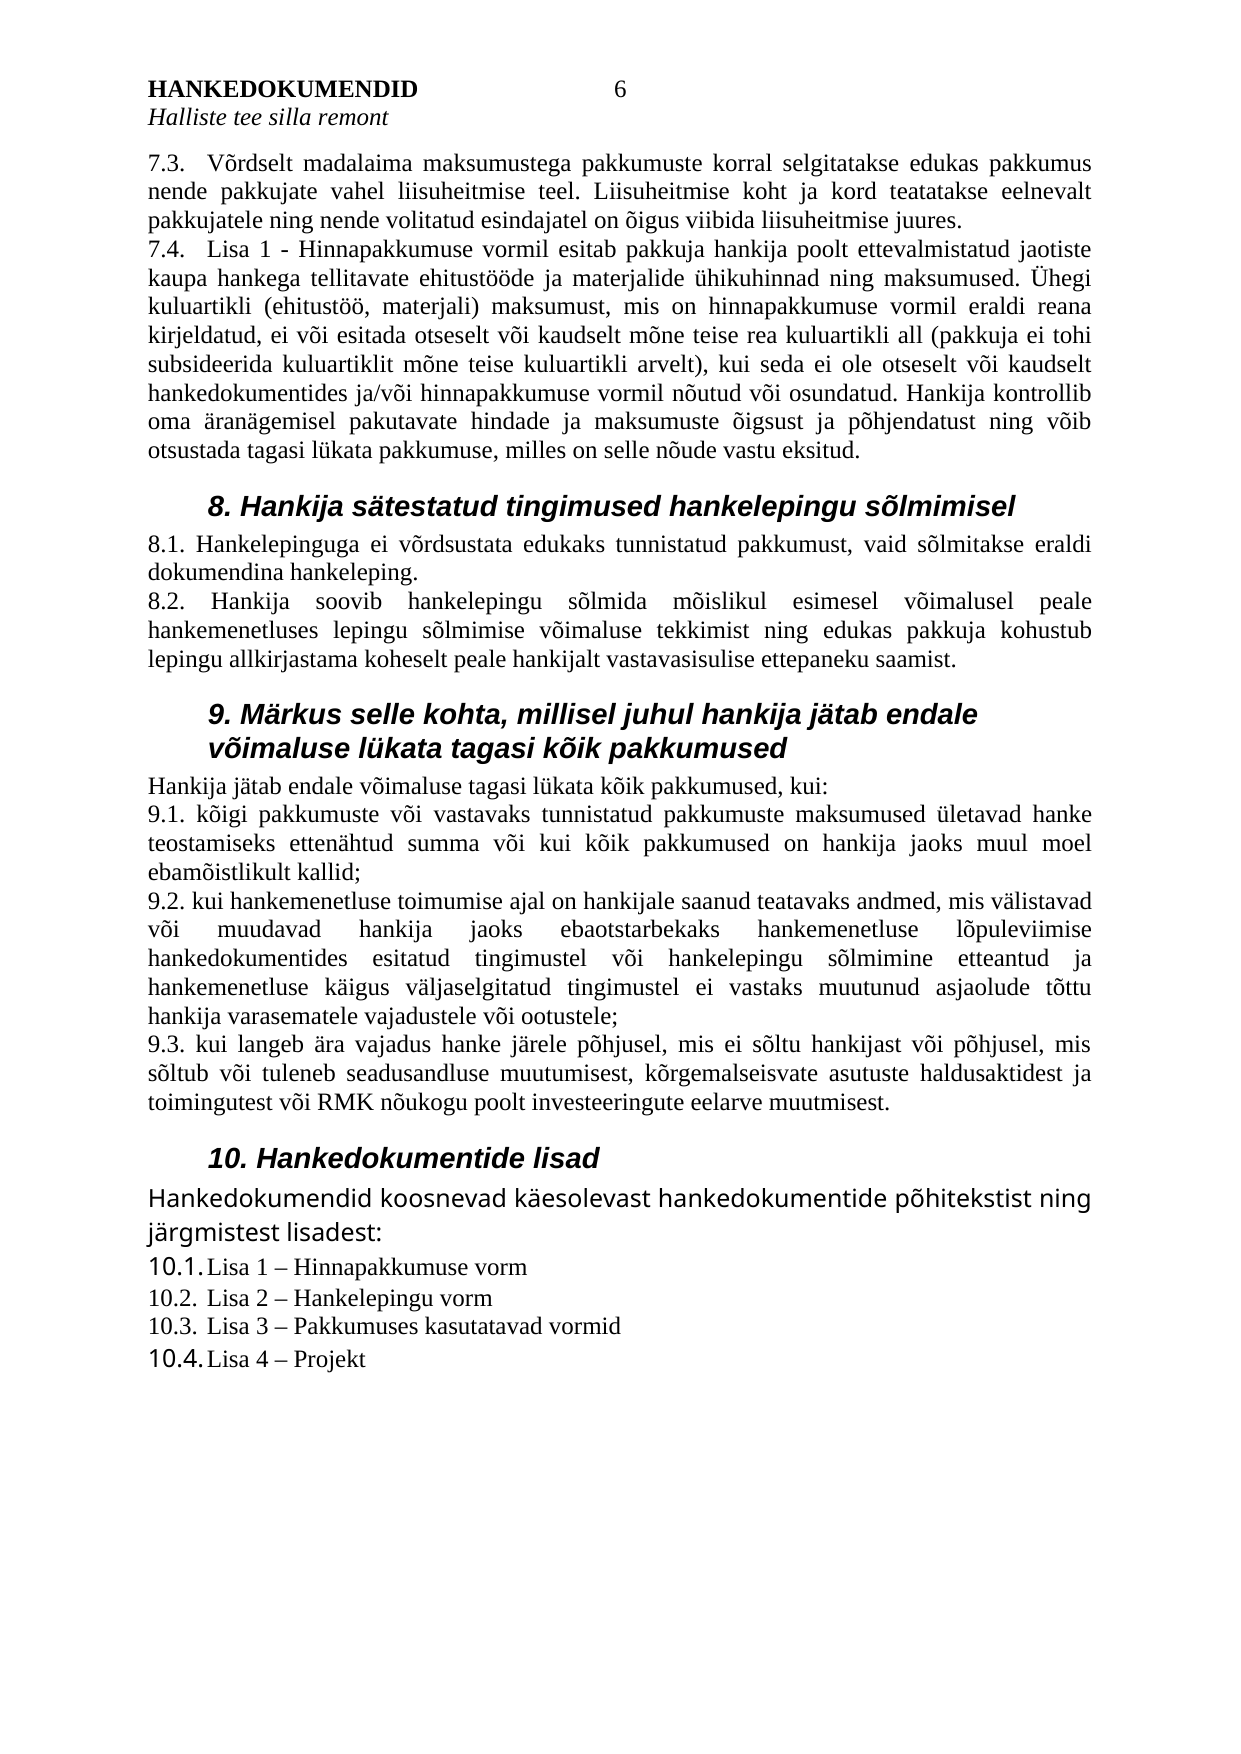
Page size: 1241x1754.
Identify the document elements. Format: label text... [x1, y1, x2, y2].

text Hankija jätab endale võimaluse tagasi lükata kõik pakkumused, kui: [148, 771, 1093, 799]
subtitle 8. Hankija sätestatud tingimused hankelepingu sõlmimisel [148, 489, 1093, 522]
text 8.2. Hankija soovib hankelepingu sõlmida mõislikul esimesel võimalusel peale hankemenetluses lepingu sõlmimise võimaluse tekkimist ning edukas pakkuja kohustub lepingu allkirjastama koheselt peale hankijalt vastavasisulise ettepaneku saamist. [148, 586, 1093, 672]
text 8.1. Hankelepinguga ei võrdsustata edukaks tunnistatud pakkumust, vaid sõlmitakse eraldi dokumendina hankeleping. [148, 529, 1093, 586]
text 10.2. Lisa 2 – Hankelepingu vorm [148, 1283, 1093, 1311]
text 7.4. Lisa 1 - Hinnapakkumuse vormil esitab pakkuja hankija poolt ettevalmistatud jaotiste kaupa hankega tellitavate ehitustööde ja materjalide ühikuhinnad ning maksumused. Ühegi kuluartikli (ehitustöö, materjali) maksumust, mis on hinnapakkumuse vormil eraldi reana kirjeldatud, ei või esitada otseselt või kaudselt mõne teise rea kuluartikli all (pakkuja ei tohi subsideerida kuluartiklit mõne teise kuluartikli arvelt), kui seda ei ole otseselt või kaudselt hankedokumentides ja/või hinnapakkumuse vormil nõutud või osundatud. Hankija kontrollib oma äranägemisel pakutavate hindade ja maksumuste õigsust ja põhjendatust ning võib otsustada tagasi lükata pakkumuse, milles on selle nõude vastu eksitud. [148, 234, 1093, 464]
text 10.4. Lisa 4 – Projekt [148, 1340, 1093, 1374]
subtitle 9. Märkus selle kohta, millisel juhul hankija jätab endale võimaluse lükata tagasi kõik pakkumused [148, 697, 1093, 764]
text 7.3. Võrdselt madalaima maksumustega pakkumuste korral selgitatakse edukas pakkumus nende pakkujate vahel liisuheitmise teel. Liisuheitmise koht ja kord teatatakse eelnevalt pakkujatele ning nende volitatud esindajatel on õigus viibida liisuheitmise juures. [148, 148, 1093, 234]
text 10.1. Lisa 1 – Hinnapakkumuse vorm [148, 1249, 1093, 1283]
text 9.1. kõigi pakkumuste või vastavaks tunnistatud pakkumuste maksumused ületavad hanke teostamiseks ettenähtud summa või kui kõik pakkumused on hankija jaoks muul moel ebamõistlikult kallid; [148, 799, 1093, 886]
text 9.3. kui langeb ära vajadus hanke järele põhjusel, mis ei sõltu hankijast või põhjusel, mis sõltub või tuleneb seadusandluse muutumisest, kõrgemalseisvate asutuste haldusaktidest ja toimingutest või RMK nõukogu poolt investeeringute eelarve muutmisest. [148, 1029, 1093, 1116]
text 9.2. kui hankemenetluse toimumise ajal on hankijale saanud teatavaks andmed, mis välistavad või muudavad hankija jaoks ebaotstarbekaks hankemenetluse lõpuleviimise hankedokumentides esitatud tingimustel või hankelepingu sõlmimine etteantud ja hankemenetluse käigus väljaselgitatud tingimustel ei vastaks muutunud asjaolude tõttu hankija varasematele vajadustele või ootustele; [148, 886, 1093, 1029]
subtitle 10. Hankedokumentide lisad [148, 1141, 1093, 1174]
text 10.3. Lisa 3 – Pakkumuses kasutatavad vormid [148, 1311, 1093, 1340]
text Hankedokumendid koosnevad käesolevast hankedokumentide põhitekstist ning järgmistest lisadest: [148, 1181, 1093, 1249]
